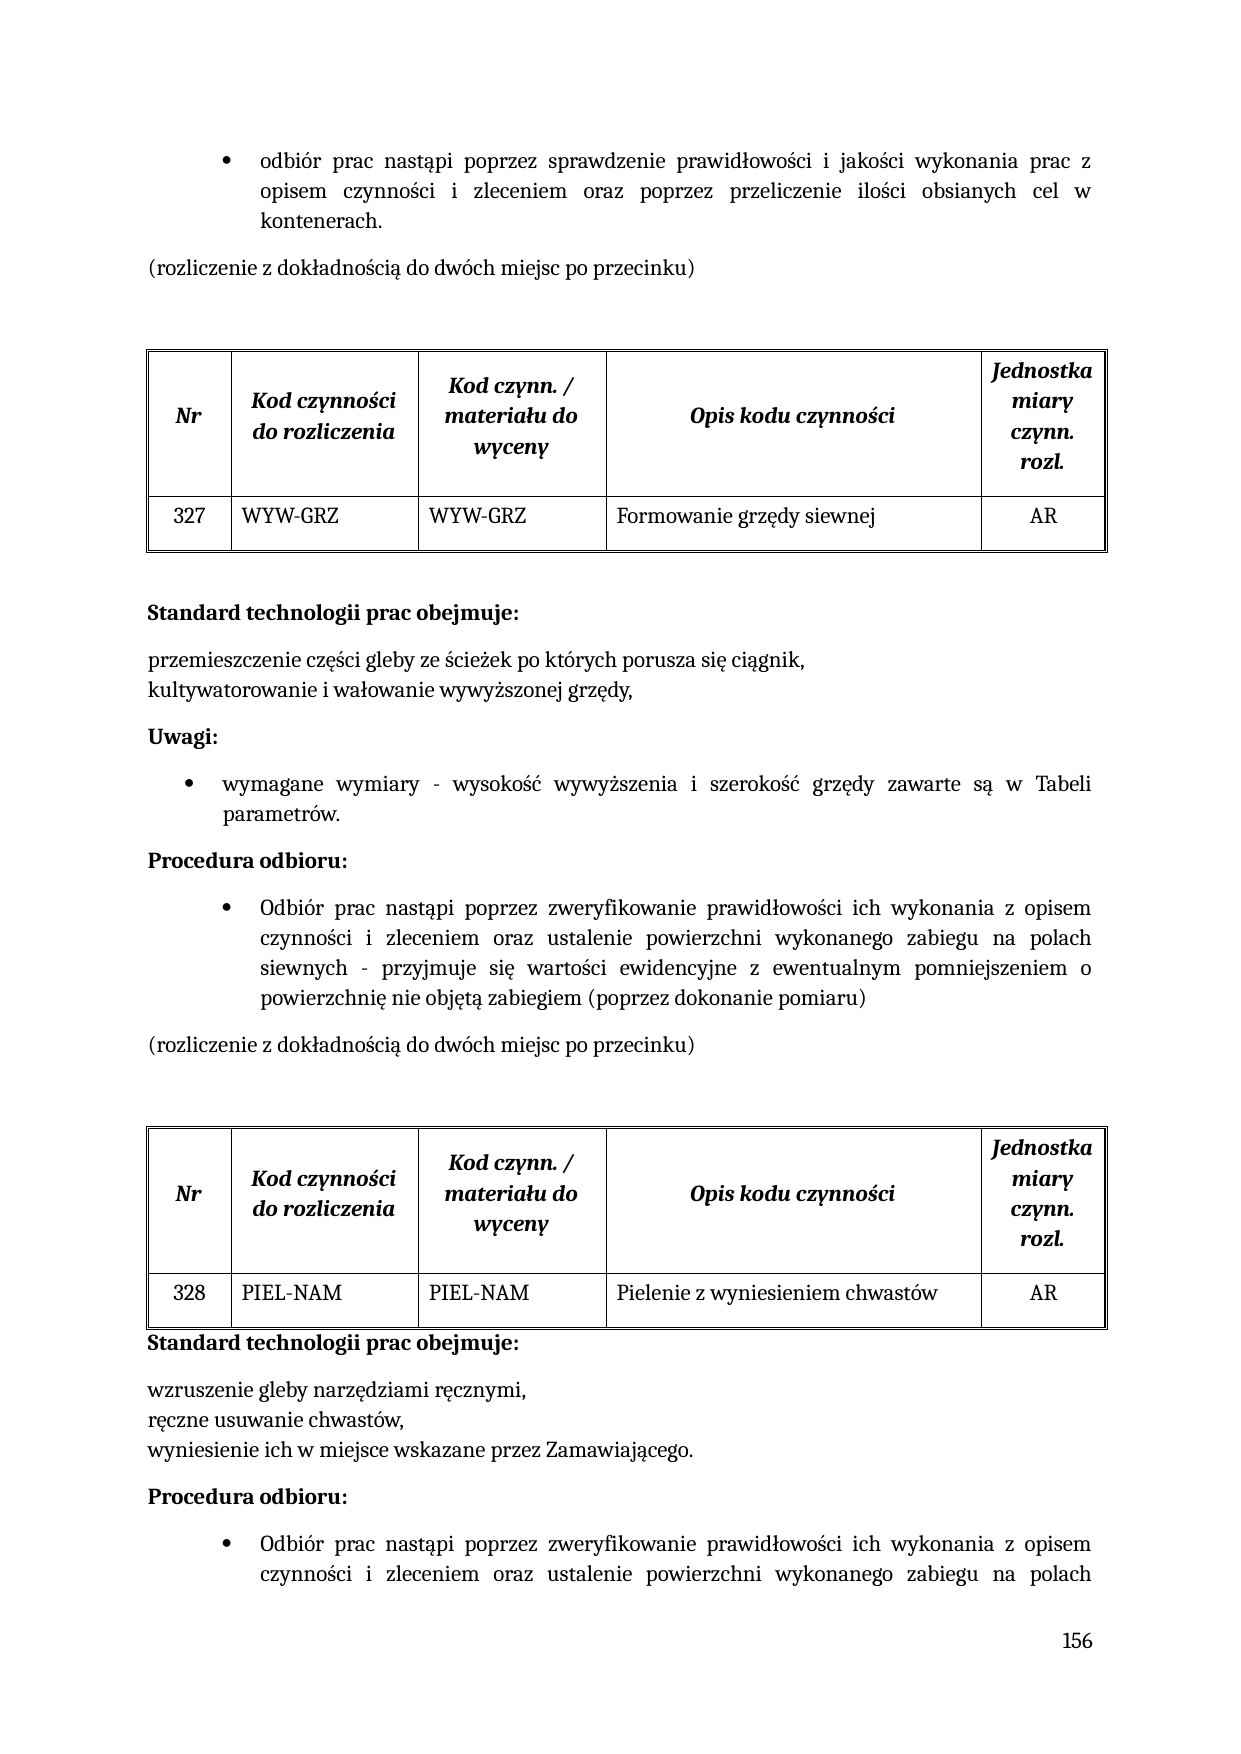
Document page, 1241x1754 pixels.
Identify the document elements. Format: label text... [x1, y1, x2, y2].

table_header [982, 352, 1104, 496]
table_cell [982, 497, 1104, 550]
text Procedura odbioru: [148, 1484, 1093, 1510]
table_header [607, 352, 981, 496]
list wymagane wymiary - wysokość wywyższenia i szerokość grzędy zawarte są w Tabeli parametrów. [185, 771, 1093, 827]
text (rozliczenie z dokładnością do dwóch miejsc po przecinku) [148, 1032, 1093, 1058]
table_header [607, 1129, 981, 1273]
list kultywatorowanie i wałowanie wywyższonej grzędy, [148, 677, 1093, 703]
text (rozliczenie z dokładnością do dwóch miejsc po przecinku) [148, 255, 1093, 281]
list odbiór prac nastąpi poprzez sprawdzenie prawidłowości i jakości wykonania prac z opisem czynności i zleceniem oraz poprzez przeliczenie ilości obsianych cel w kontenerach. [223, 148, 1093, 234]
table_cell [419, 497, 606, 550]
text Uwagi: [148, 724, 1093, 750]
text Procedura odbioru: [148, 848, 1093, 874]
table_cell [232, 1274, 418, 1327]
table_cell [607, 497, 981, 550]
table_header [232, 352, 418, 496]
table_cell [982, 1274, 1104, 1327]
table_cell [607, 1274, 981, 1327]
list wyniesienie ich w miejsce wskazane przez Zamawiającego. [148, 1437, 1093, 1463]
text Standard technologii prac obejmuje: [148, 1330, 1093, 1356]
text Standard technologii prac obejmuje: [148, 600, 1093, 626]
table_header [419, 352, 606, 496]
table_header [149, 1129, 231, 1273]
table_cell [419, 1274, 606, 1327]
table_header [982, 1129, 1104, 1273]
list wzruszenie gleby narzędziami ręcznymi, [148, 1377, 1093, 1403]
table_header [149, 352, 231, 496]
list przemieszczenie części gleby ze ścieżek po których porusza się ciągnik, [148, 647, 1093, 673]
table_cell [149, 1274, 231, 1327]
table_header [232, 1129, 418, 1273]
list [223, 1531, 1093, 1587]
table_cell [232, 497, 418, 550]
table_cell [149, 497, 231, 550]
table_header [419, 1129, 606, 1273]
list ręczne usuwanie chwastów, [148, 1407, 1093, 1433]
